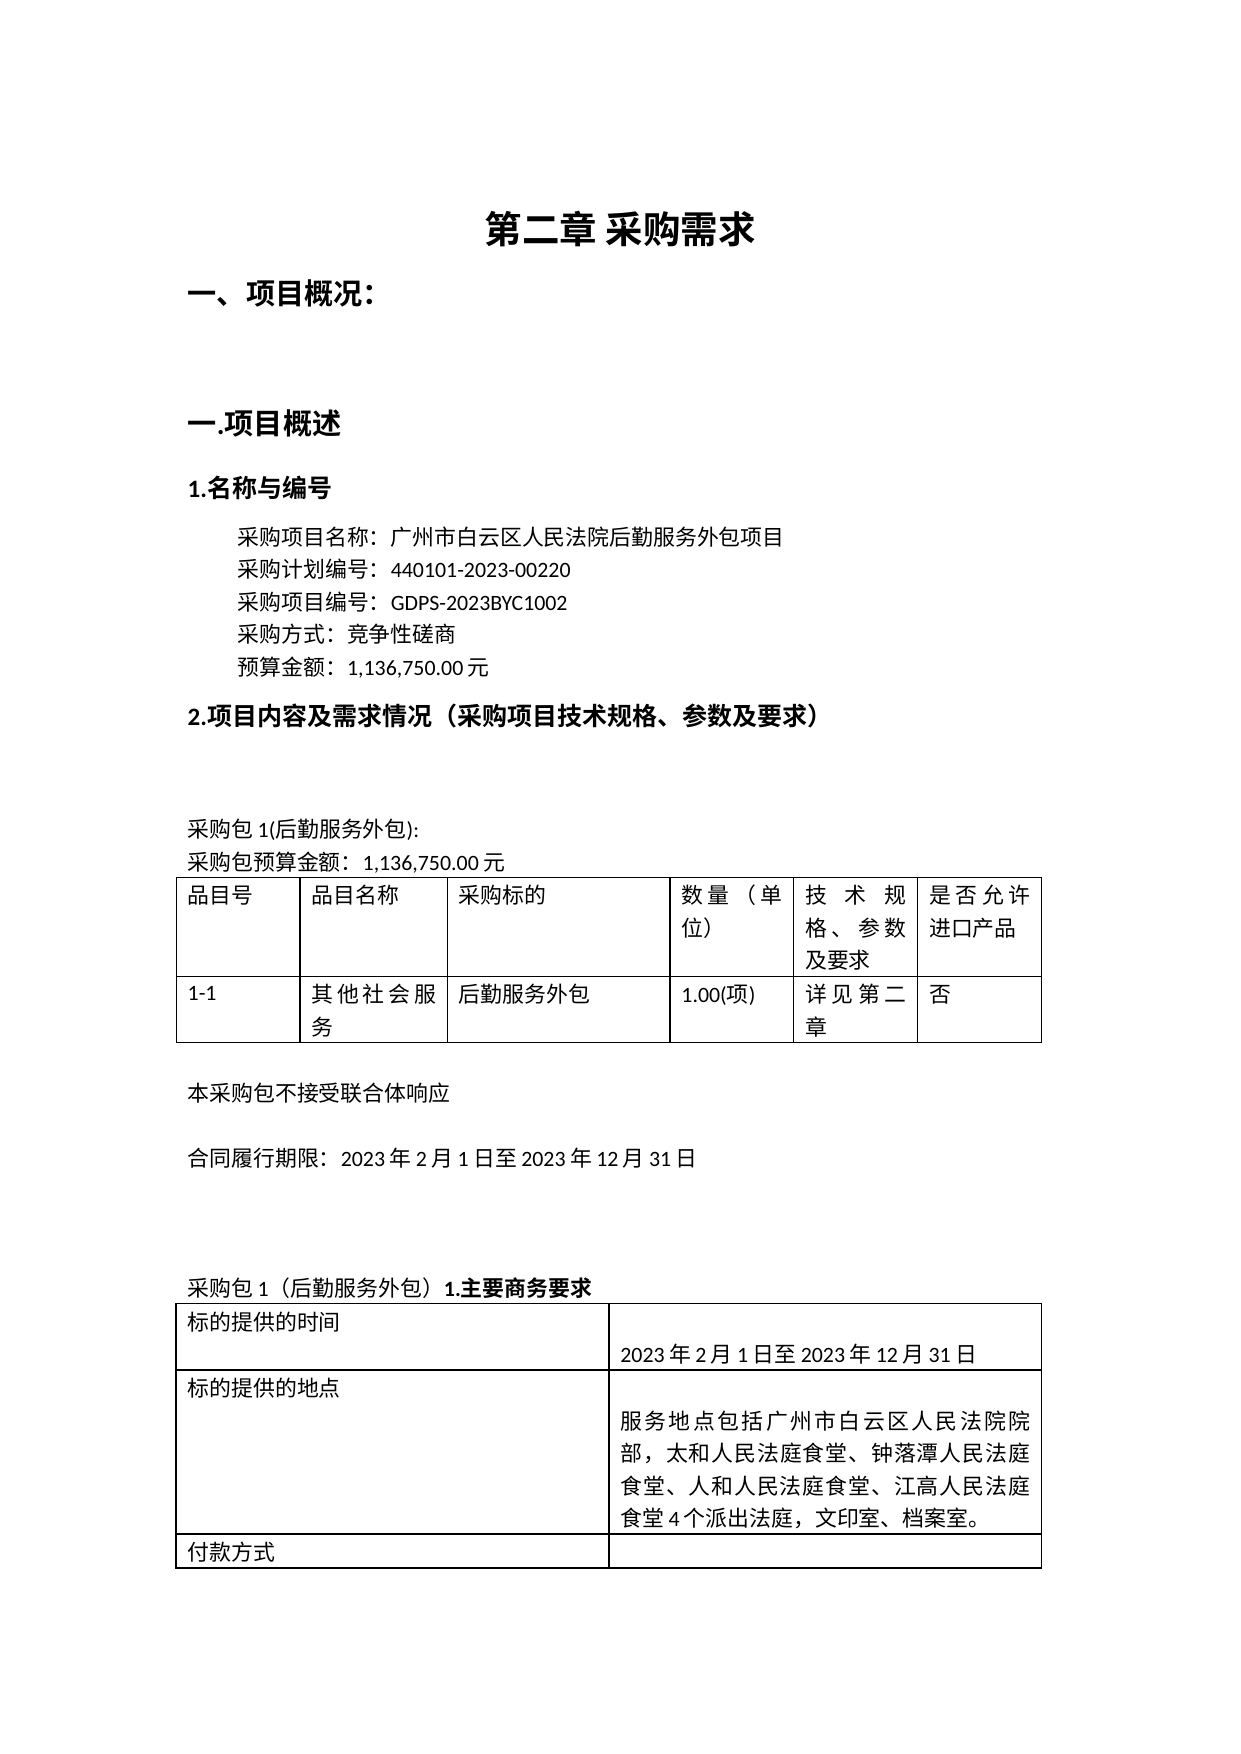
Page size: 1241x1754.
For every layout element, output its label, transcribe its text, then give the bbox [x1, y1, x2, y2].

text 一、项目概况： [187, 259, 1053, 324]
text 第二章 采购需求 [187, 194, 1053, 259]
table_header 是否允许进口产品 [918, 878, 1041, 976]
text 采购包1（后勤服务外包）1.主要商务要求 [187, 1270, 1053, 1303]
text 本采购包不接受联合体响应 [187, 1075, 1053, 1108]
text 2.项目内容及需求情况（采购项目技术规格、参数及要求） [187, 682, 1053, 747]
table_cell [610, 1535, 1041, 1567]
text 采购项目名称：广州市白云区人民法院后勤服务外包项目 [187, 519, 1053, 552]
text 采购方式：竞争性磋商 [187, 617, 1053, 649]
table_cell 详见第二章 [794, 977, 917, 1042]
text 采购包预算金额：1,136,750.00元 [187, 844, 1053, 877]
table_header 品目号 [177, 878, 299, 976]
text 采购计划编号：440101-2023-00220 [187, 552, 1053, 584]
text 采购包1(后勤服务外包): [187, 812, 1053, 844]
table_header 2023年2月1日至2023年12月31日 [610, 1304, 1041, 1369]
table_cell 后勤服务外包 [448, 977, 669, 1042]
text 一.项目概述 [187, 389, 1053, 454]
table_cell 1.00(项) [671, 977, 793, 1042]
table_cell 否 [918, 977, 1041, 1042]
text 合同履行期限：2023年2月1日至2023年12月31日 [187, 1140, 1053, 1173]
table_cell 标的提供的地点 [177, 1371, 608, 1533]
table_cell 服务地点包括广州市白云区人民法院院部，太和人民法庭食堂、钟落潭人民法庭食堂、人和人民法庭食堂、江高人民法庭食堂4个派出法庭，文印室、档案室。 [610, 1371, 1041, 1533]
text 预算金额：1,136,750.00元 [187, 649, 1053, 682]
table_header 技术规格、参数及要求 [794, 878, 917, 976]
table_header 标的提供的时间 [177, 1304, 608, 1369]
table_header 品目名称 [301, 878, 447, 976]
text 1.名称与编号 [187, 454, 1053, 519]
table_header 采购标的 [448, 878, 669, 976]
table_cell 1-1 [177, 977, 299, 1042]
table_cell 付款方式 [177, 1535, 608, 1567]
table_cell 其他社会服务 [301, 977, 447, 1042]
text 采购项目编号：GDPS-2023BYC1002 [187, 584, 1053, 617]
table_header 数量（单位） [671, 878, 793, 976]
